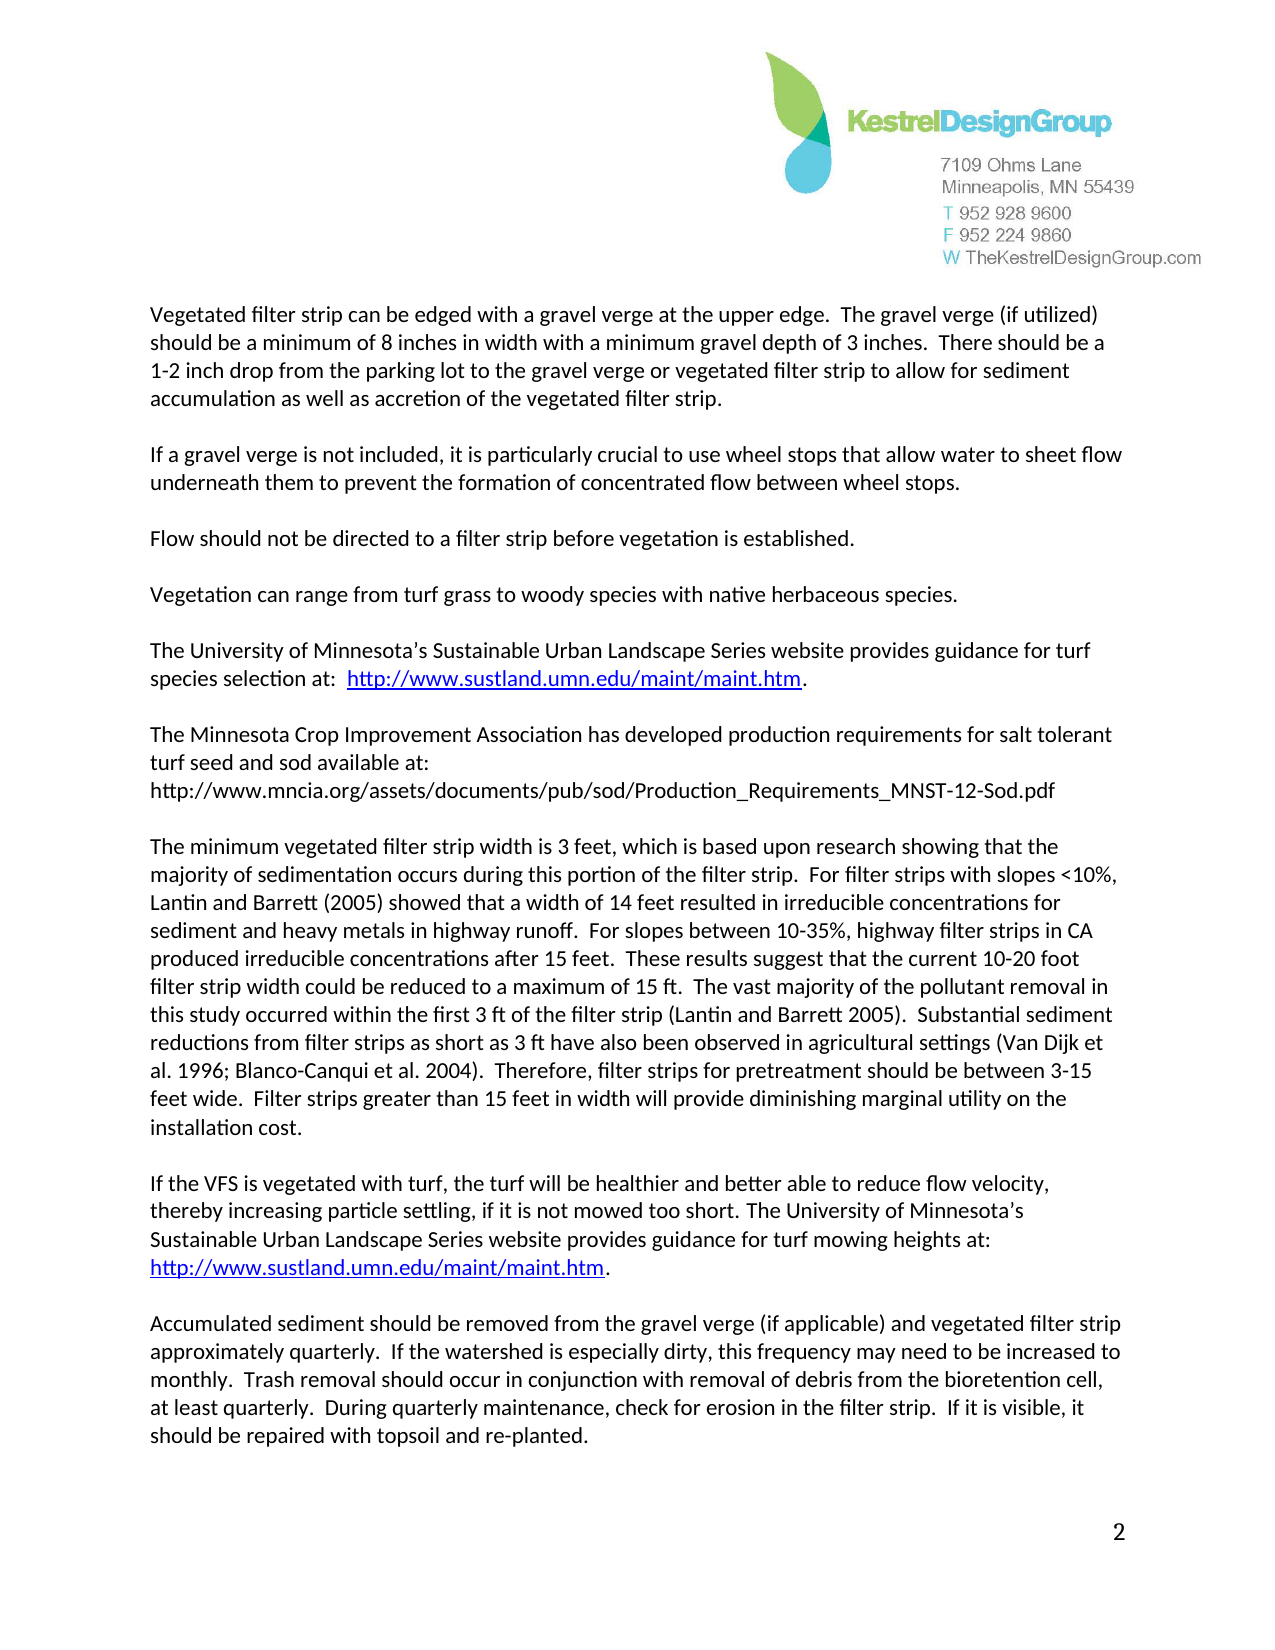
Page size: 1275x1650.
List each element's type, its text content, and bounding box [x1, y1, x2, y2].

text Vegetated filter strip can be edged with a gravel verge at the upper edge. The gravel verge (if utilized) should be a minimum of 8 inches in width with a minimum gravel depth of 3 inches. There should be a 1-2 inch drop from the parking lot to the gravel verge or vegetated filter strip to allow for sediment accumulation as well as accretion of the vegetated filter strip. [150, 300, 1125, 412]
text If the VFS is vegetated with turf, the turf will be healthier and better able to reduce flow velocity, thereby increasing particle settling, if it is not mowed too short. The University of Minnesota’s Sustainable Urban Landscape Series website provides guidance for turf mowing heights at: http://www.sustland.umn.edu/maint/maint.htm. [150, 1169, 1125, 1281]
text Accumulated sediment should be removed from the gravel verge (if applicable) and vegetated filter strip approximately quarterly. If the watershed is especially dirty, this frequency may need to be increased to monthly. Trash removal should occur in conjunction with removal of debris from the bioretention cell, at least quarterly. During quarterly maintenance, check for erosion in the filter strip. If it is visible, it should be repaired with topsoil and re-planted. [150, 1309, 1125, 1449]
text Vegetation can range from turf grass to woody species with native herbaceous species. [150, 580, 1125, 608]
text The Minnesota Crop Improvement Association has developed production requirements for salt tolerant turf seed and sod available at: http://www.mncia.org/assets/documents/pub/sod/Production_Requirements_MNST-12-Sod.pdf [150, 720, 1125, 804]
text If a gravel verge is not included, it is particularly crucial to use wheel stops that allow water to sheet flow underneath them to prevent the formation of concentrated flow between wheel stops. [150, 440, 1125, 496]
text Flow should not be directed to a filter strip before vegetation is established. [150, 524, 1125, 552]
text The minimum vegetated filter strip width is 3 feet, which is based upon research showing that the majority of sedimentation occurs during this portion of the filter strip. For filter strips with slopes <10%, Lantin and Barrett (2005) showed that a width of 14 feet resulted in irreducible concentrations for sediment and heavy metals in highway runoff. For slopes between 10-35%, highway filter strips in CA produced irreducible concentrations after 15 feet. These results suggest that the current 10-20 foot filter strip width could be reduced to a maximum of 15 ft. The vast majority of the pollutant removal in this study occurred within the first 3 ft of the filter strip (Lantin and Barrett 2005). Substantial sediment reductions from filter strips as short as 3 ft have also been observed in agricultural settings (Van Dijk et al. 1996; Blanco-Canqui et al. 2004). Therefore, filter strips for pretreatment should be between 3-15 feet wide. Filter strips greater than 15 feet in width will provide diminishing marginal utility on the installation cost. [150, 832, 1125, 1141]
picture [757, 44, 1210, 274]
text The University of Minnesota’s Sustainable Urban Landscape Series website provides guidance for turf species selection at: http://www.sustland.umn.edu/maint/maint.htm. [150, 636, 1125, 692]
